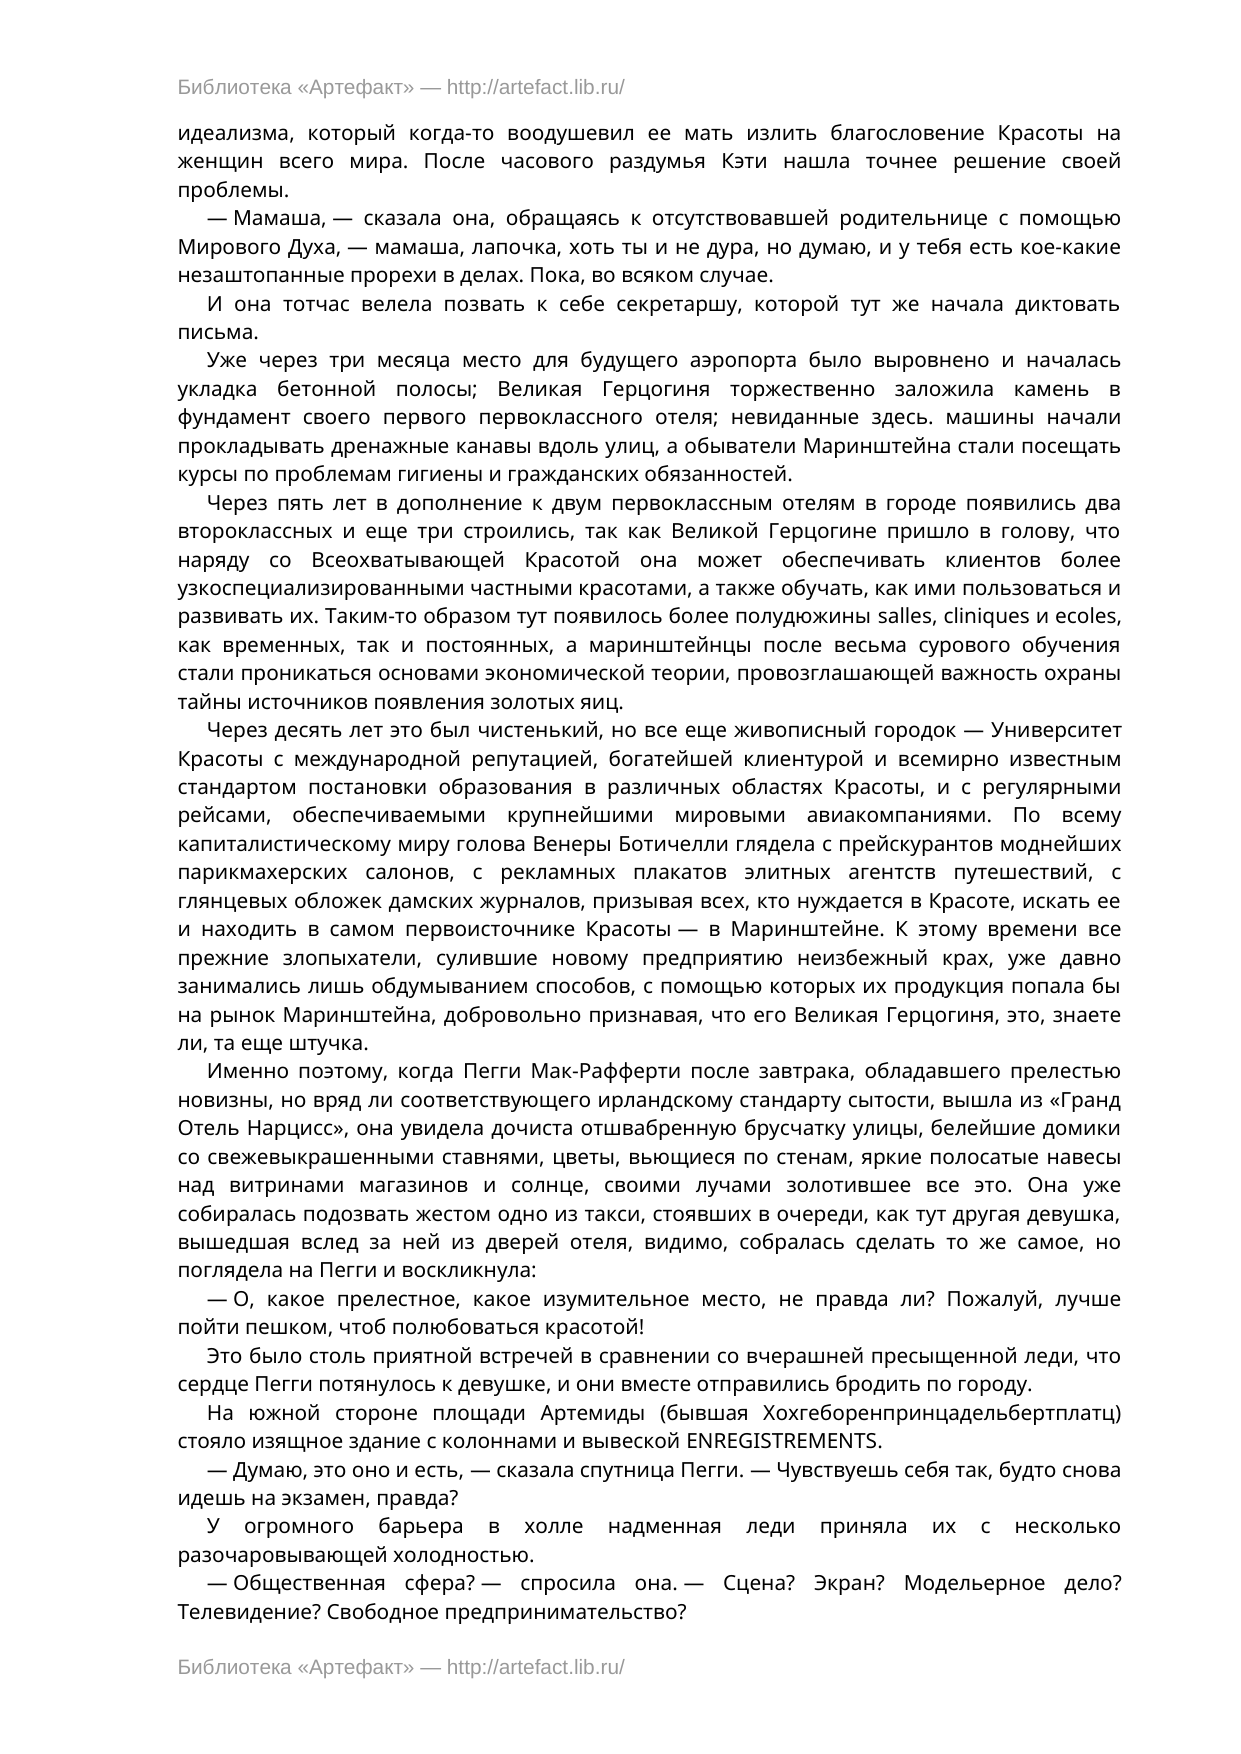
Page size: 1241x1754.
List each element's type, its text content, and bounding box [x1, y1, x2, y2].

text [177, 118, 1122, 203]
text Это было столь приятной встречей в сравнении со вчерашней пресыщенной леди, что сердце Пегги потянулось к девушке, и они вместе отправились бродить по городу. [177, 1341, 1122, 1398]
text — Общественная сфера? — спросила она. — Сцена? Экран? Модельерное дело? Телевидение? Свободное предпринимательство? [177, 1568, 1122, 1625]
text Через десять лет это был чистенький, но все еще живописный городок — Университет Красоты с международной репутацией, богатейшей клиентурой и всемирно известным стандартом постановки образования в различных областях Красоты, и с регулярными рейсами, обеспечиваемыми крупнейшими мировыми авиакомпаниями. По всему капиталистическому миру голова Венеры Ботичелли глядела с прейскурантов моднейших парикмахерских салонов, с рекламных плакатов элитных агентств путешествий, с глянцевых обложек дамских журналов, призывая всех, кто нуждается в Красоте, искать ее и находить в самом первоисточнике Красоты — в Маринштейне. К этому времени все прежние злопыхатели, сулившие новому предприятию неизбежный крах, уже давно занимались лишь обдумыванием способов, с помощью которых их продукция попала бы на рынок Маринштейна, добровольно признавая, что его Великая Герцогиня, это, знаете ли, та еще штучка. [177, 715, 1122, 1057]
text Именно поэтому, когда Пегги Мак-Рафферти после завтрака, обладавшего прелестью новизны, но вряд ли соответствующего ирландскому стандарту сытости, вышла из «Гранд Отель Нарцисс», она увидела дочиста отшвабренную брусчатку улицы, белейшие домики со свежевыкрашенными ставнями, цветы, вьющиеся по стенам, яркие полосатые навесы над витринами магазинов и солнце, своими лучами золотившее все это. Она уже собиралась подозвать жестом одно из такси, стоявших в очереди, как тут другая девушка, вышедшая вслед за ней из дверей отеля, видимо, собралась сделать то же самое, но поглядела на Пегги и воскликнула: [177, 1057, 1122, 1284]
text — Думаю, это оно и есть, — сказала спутница Пегги. — Чувствуешь себя так, будто снова идешь на экзамен, правда? [177, 1455, 1122, 1512]
text — О, какое прелестное, какое изумительное место, не правда ли? Пожалуй, лучше пойти пешком, чтоб полюбоваться красотой! [177, 1284, 1122, 1341]
text Уже через три месяца место для будущего аэропорта было выровнено и началась укладка бетонной полосы; Великая Герцогиня торжественно заложила камень в фундамент своего первого первоклассного отеля; невиданные здесь. машины начали прокладывать дренажные канавы вдоль улиц, а обыватели Маринштейна стали посещать курсы по проблемам гигиены и гражданских обязанностей. [177, 346, 1122, 488]
text И она тотчас велела позвать к себе секретаршу, которой тут же начала диктовать письма. [177, 289, 1122, 346]
text На южной стороне площади Артемиды (бывшая Хохгеборенпринцадельбертплатц) стояло изящное здание с колоннами и вывеской ENREGISTREMENTS. [177, 1398, 1122, 1455]
text Через пять лет в дополнение к двум первоклассным отелям в городе появились два второклассных и еще три строились, так как Великой Герцогине пришло в голову, что наряду со Всеохватывающей Красотой она может обеспечивать клиентов более узкоспециализированными частными красотами, а также обучать, как ими пользоваться и развивать их. Таким-то образом тут появилось более полудюжины salles, cliniques и ecoles, как временных, так и постоянных, а маринштейнцы после весьма сурового обучения стали проникаться основами экономической теории, провозглашающей важность охраны тайны источников появления золотых яиц. [177, 488, 1122, 715]
text У огромного барьера в холле надменная леди приняла их с несколько разочаровывающей холодностью. [177, 1512, 1122, 1568]
text — Мамаша, — сказала она, обращаясь к отсутствовавшей родительнице с помощью Мирового Духа, — мамаша, лапочка, хоть ты и не дура, но думаю, и у тебя есть кое-какие незаштопанные прорехи в делах. Пока, во всяком случае. [177, 203, 1122, 289]
